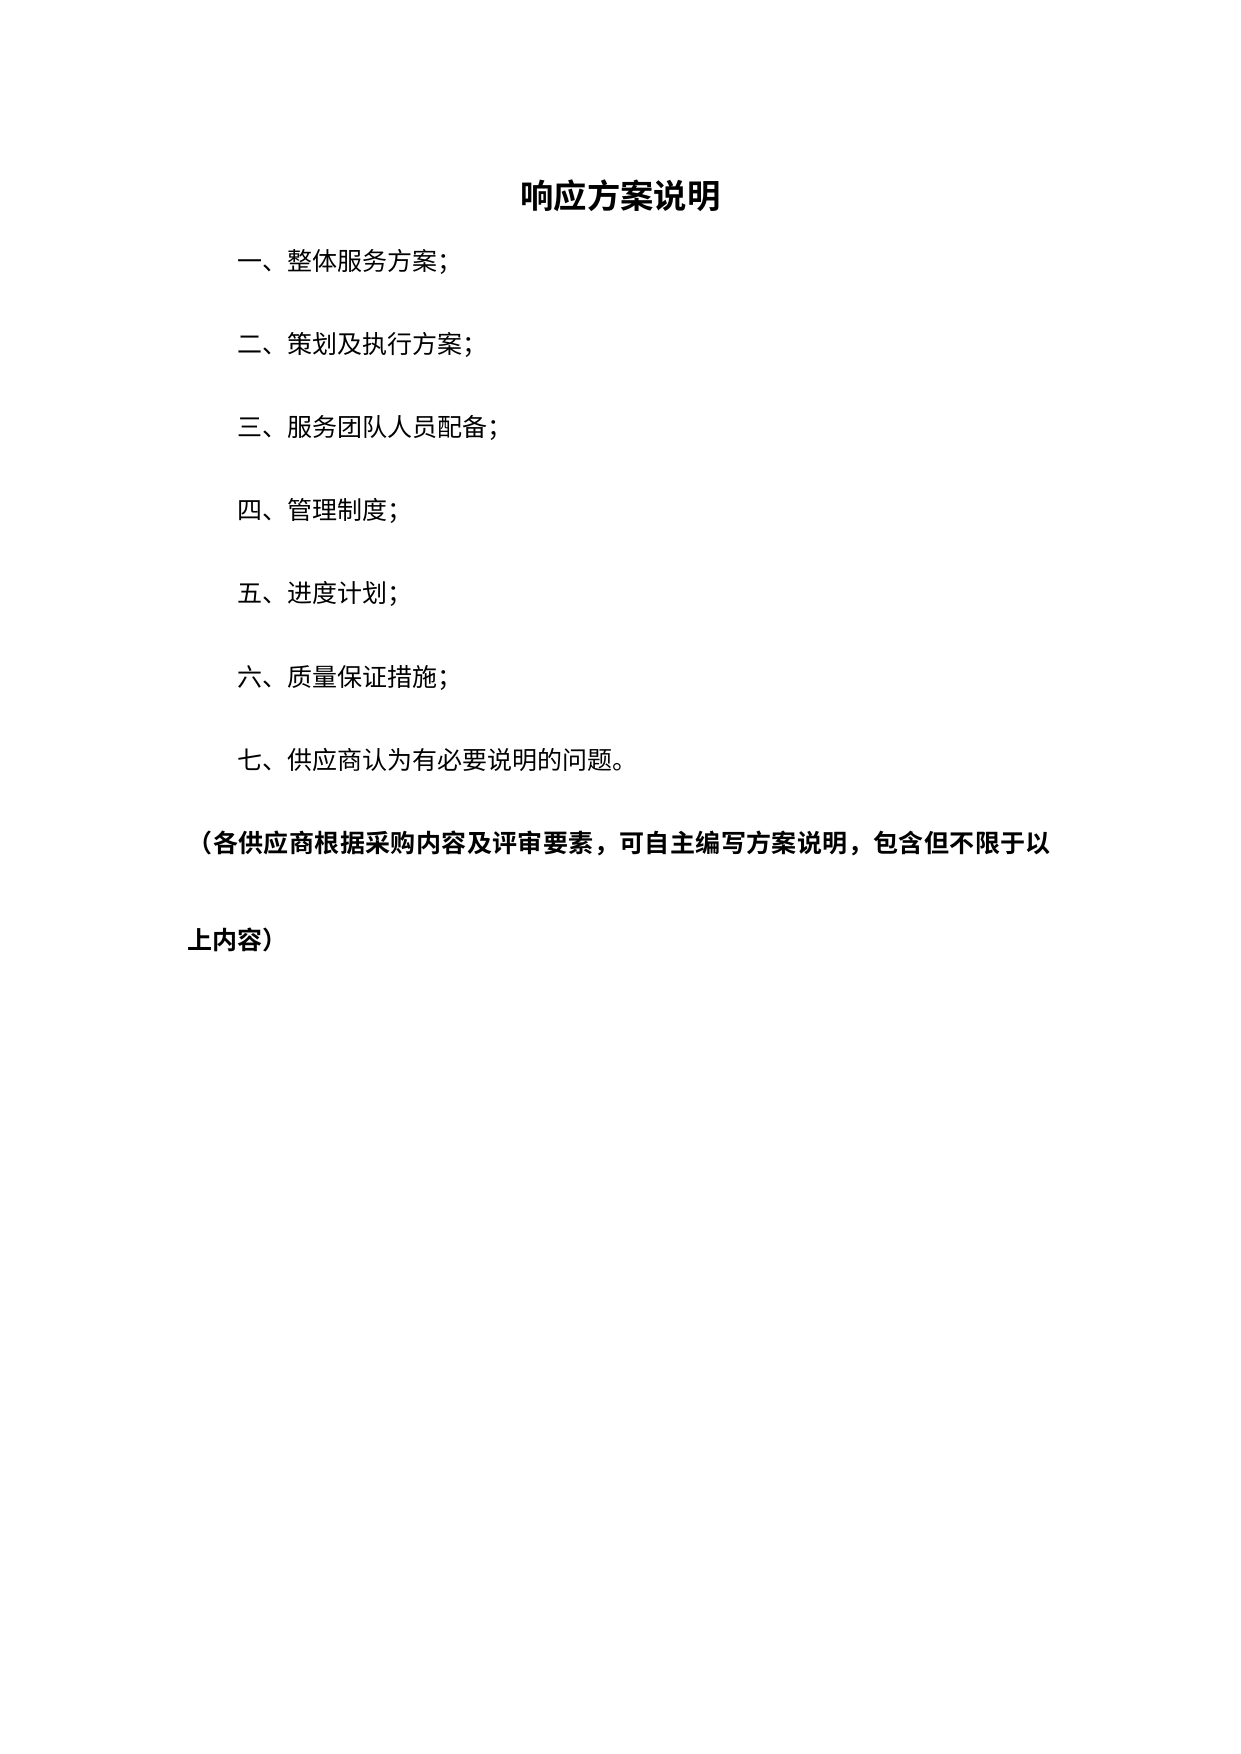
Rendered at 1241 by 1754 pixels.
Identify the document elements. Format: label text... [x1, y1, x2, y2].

text 三、服务团队人员配备； [187, 393, 1053, 458]
text （各供应商根据采购内容及评审要素，可自主编写方案说明，包含但不限于以上内容） [187, 809, 1053, 971]
text 四、管理制度； [187, 476, 1053, 541]
text 六、质量保证措施； [187, 643, 1053, 708]
text 五、进度计划； [187, 559, 1053, 624]
text 响应方案说明 [187, 162, 1053, 227]
text 一、整体服务方案； [187, 227, 1053, 292]
text 七、供应商认为有必要说明的问题。 [187, 726, 1053, 791]
text 二、策划及执行方案； [187, 310, 1053, 375]
